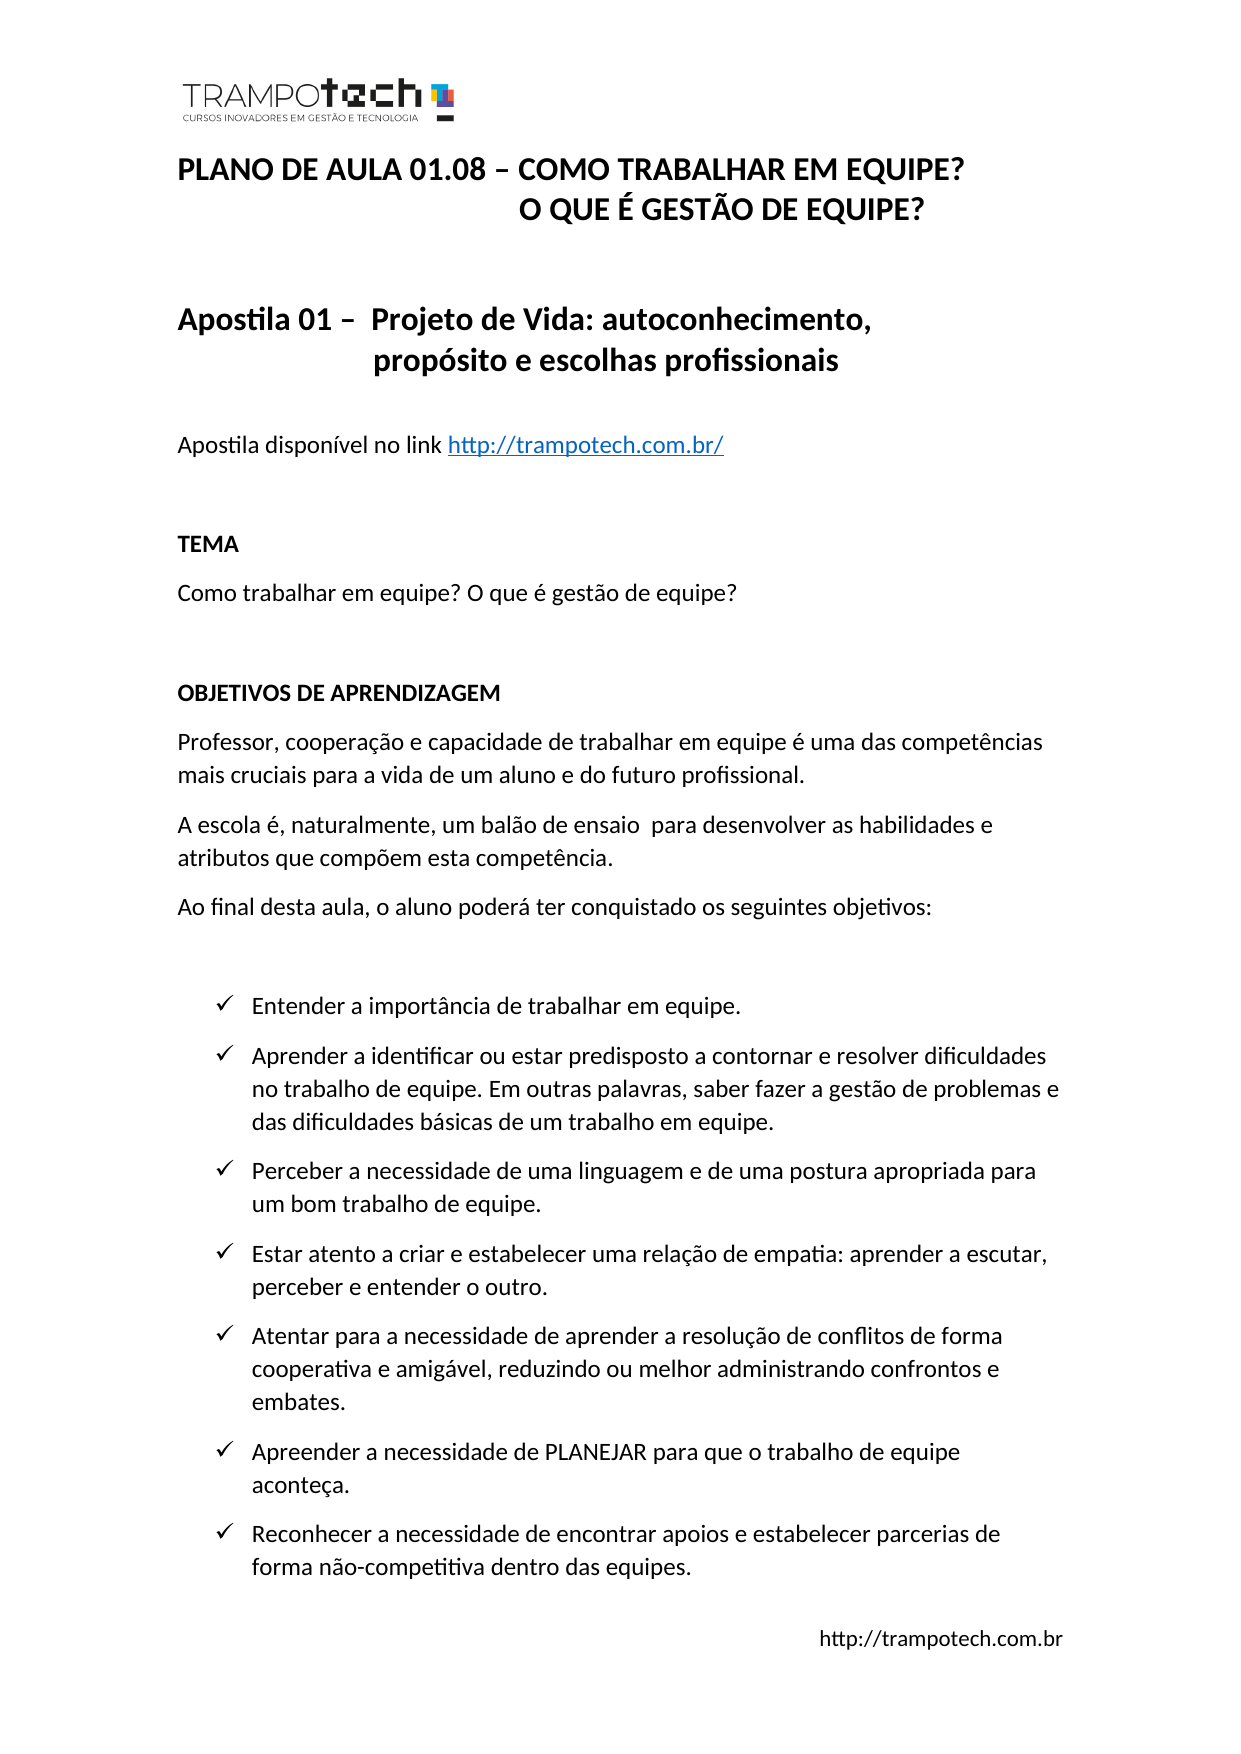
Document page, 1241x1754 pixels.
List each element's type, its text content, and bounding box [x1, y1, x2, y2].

list Aprender a identificar ou estar predisposto a contornar e resolver dificuldades no trabalho de equipe. Em outras palavras, saber fazer a gestão de problemas e das dificuldades básicas de um trabalho em equipe. [214, 1040, 1063, 1136]
list Perceber a necessidade de uma linguagem e de uma postura apropriada para um bom trabalho de equipe. [214, 1156, 1063, 1219]
text Ao final desta aula, o aluno poderá ter conquistado os seguintes objetivos: [177, 891, 1063, 922]
text PLANO DE AULA 01.08 – COMO TRABALHAR EM EQUIPE? [177, 148, 1063, 188]
list Estar atento a criar e estabelecer uma relação de empatia: aprender a escutar, perceber e entender o outro. [214, 1238, 1063, 1301]
text Como trabalhar em equipe? O que é gestão de equipe? [177, 578, 1063, 608]
picture [177, 73, 460, 128]
text propósito e escolhas profissionais [177, 338, 1063, 379]
list Atentar para a necessidade de aprender a resolução de conflitos de forma cooperativa e amigável, reduzindo ou melhor administrando confrontos e embates. [214, 1321, 1063, 1417]
list Apreender a necessidade de PLANEJAR para que o trabalho de equipe aconteça. [214, 1436, 1063, 1499]
text OBJETIVOS DE APRENDIZAGEM [177, 677, 1063, 707]
text O QUE É GESTÃO DE EQUIPE? [398, 188, 1063, 229]
text A escola é, naturalmente, um balão de ensaio para desenvolver as habilidades e atributos que compõem esta competência. [177, 809, 1063, 872]
list Reconhecer a necessidade de encontrar apoios e estabelecer parcerias de forma não-competitiva dentro das equipes. [214, 1518, 1063, 1582]
text TEMA [177, 528, 1063, 558]
text Apostila 01 – Projeto de Vida: autoconhecimento, [177, 298, 1063, 338]
text Apostila disponível no link http://trampotech.com.br/ [177, 429, 1063, 459]
text Professor, cooperação e capacidade de trabalhar em equipe é uma das competências mais cruciais para a vida de um aluno e do futuro profissional. [177, 726, 1063, 790]
list Entender a importância de trabalhar em equipe. [214, 991, 1063, 1021]
